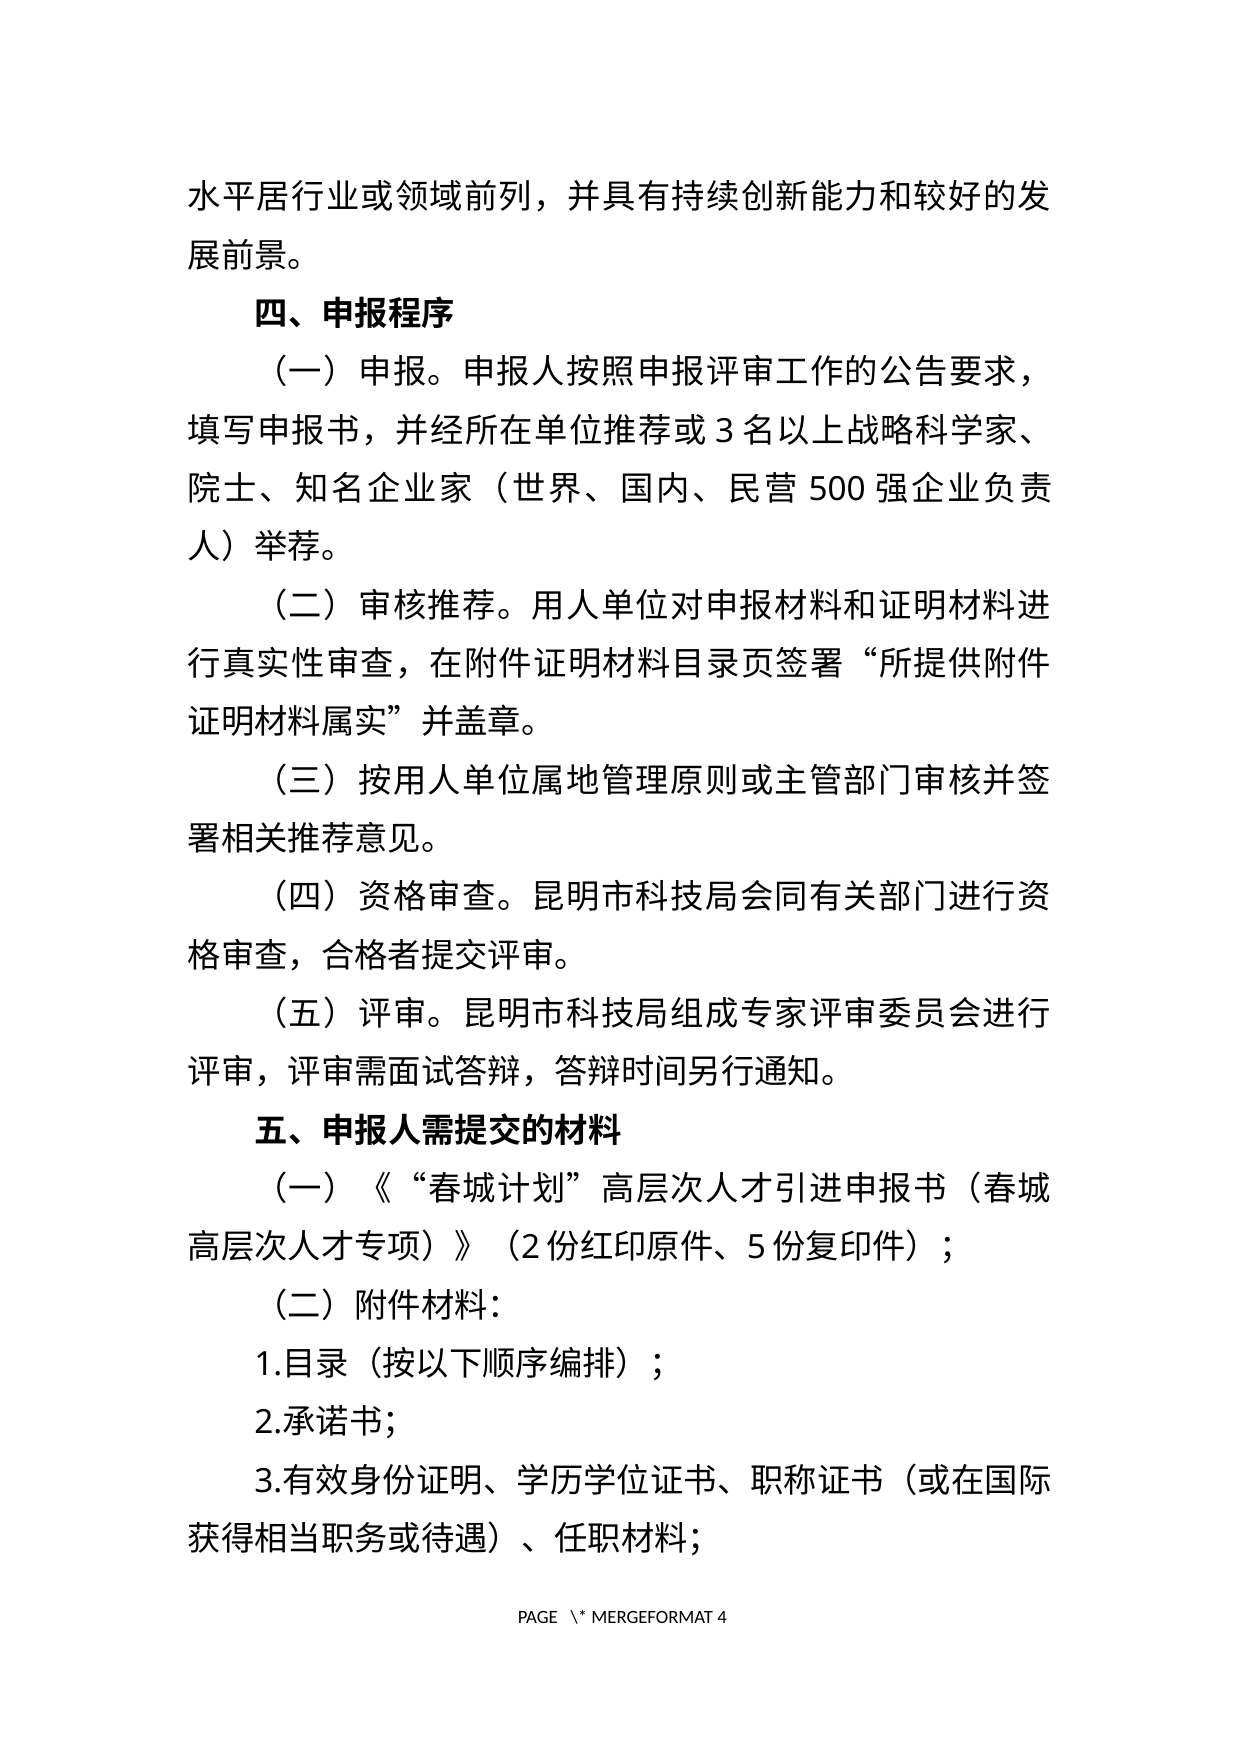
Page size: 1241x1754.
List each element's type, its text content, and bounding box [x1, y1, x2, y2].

text 四、申报程序 [187, 279, 1053, 337]
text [187, 162, 1053, 279]
text （一）《“春城计划”高层次人才引进申报书（春城高层次人才专项）》（2份红印原件、5份复印件）； [187, 1154, 1053, 1270]
text 五、申报人需提交的材料 [187, 1095, 1053, 1154]
text （三）按用人单位属地管理原则或主管部门审核并签署相关推荐意见。 [187, 745, 1053, 862]
text 2.承诺书； [187, 1387, 1053, 1445]
text （二）附件材料： [187, 1270, 1053, 1329]
text （一）申报。申报人按照申报评审工作的公告要求，填写申报书，并经所在单位推荐或3名以上战略科学家、院士、知名企业家（世界、国内、民营500强企业负责人）举荐。 [187, 337, 1053, 570]
text （二）审核推荐。用人单位对申报材料和证明材料进行真实性审查，在附件证明材料目录页签署“所提供附件证明材料属实”并盖章。 [187, 570, 1053, 745]
text （五）评审。昆明市科技局组成专家评审委员会进行评审，评审需面试答辩，答辩时间另行通知。 [187, 979, 1053, 1095]
text （四）资格审查。昆明市科技局会同有关部门进行资格审查，合格者提交评审。 [187, 862, 1053, 979]
text 1.目录（按以下顺序编排）； [187, 1329, 1053, 1387]
text 3.有效身份证明、学历学位证书、职称证书（或在国际获得相当职务或待遇）、任职材料； [187, 1445, 1053, 1562]
